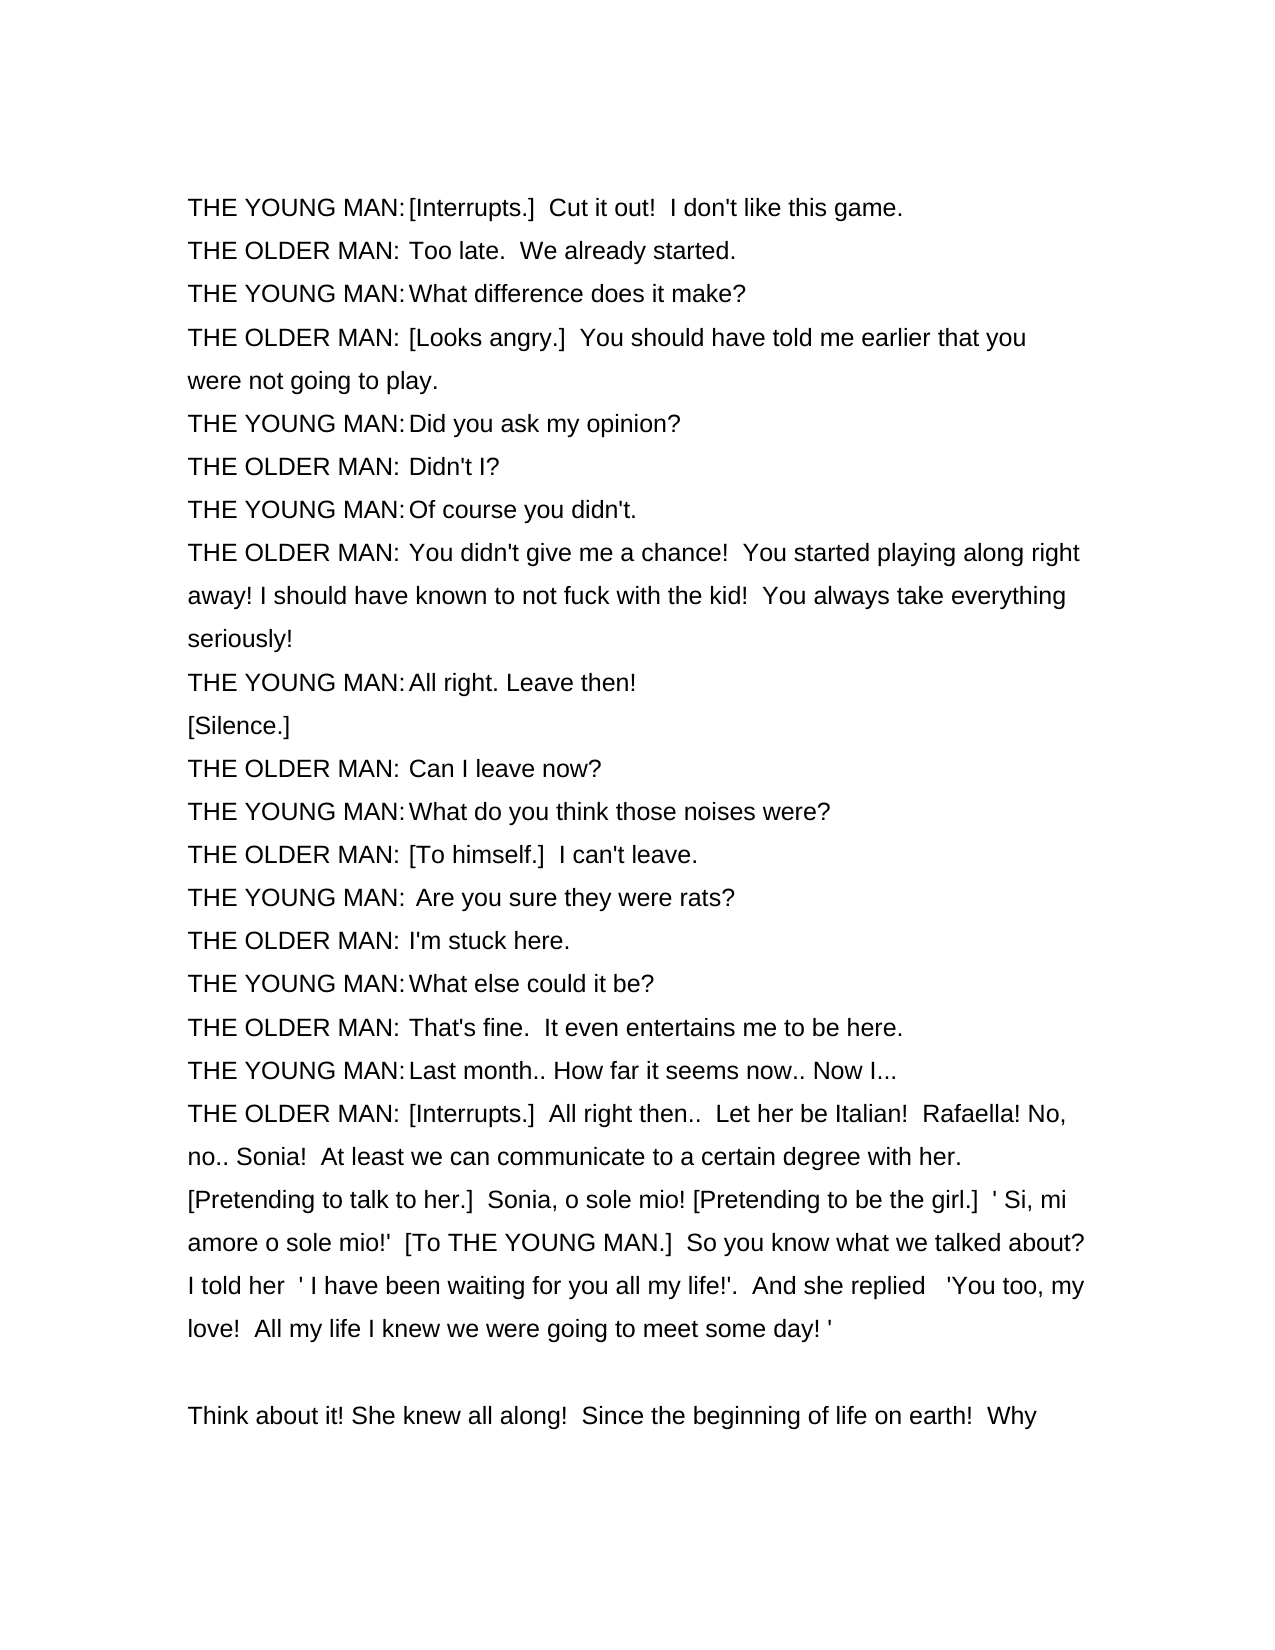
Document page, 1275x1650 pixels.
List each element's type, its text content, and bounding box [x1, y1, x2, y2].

text THE OLDER MAN: I'm stuck here. [187, 926, 1087, 955]
text THE YOUNG MAN: What else could it be? [187, 969, 1087, 998]
text THE OLDER MAN: Too late. We already started. [187, 236, 1087, 265]
text [Silence.] [187, 711, 1087, 739]
text THE YOUNG MAN: Last month.. How far it seems now.. Now I... [187, 1056, 1087, 1084]
text THE OLDER MAN: Can I leave now? [187, 754, 1087, 782]
text THE YOUNG MAN: [Interrupts.] Cut it out! I don't like this game. [187, 193, 1087, 222]
text THE YOUNG MAN: What difference does it make? [187, 279, 1087, 308]
text THE YOUNG MAN: All right. Leave then! [187, 667, 1087, 696]
text THE OLDER MAN: [To himself.] I can't leave. [187, 840, 1087, 869]
text THE YOUNG MAN: What do you think those noises were? [187, 797, 1087, 826]
text THE OLDER MAN: [Interrupts.] All right then.. Let her be Italian! Rafaella! No, no.. Sonia! At least we can communicate to a certain degree with her. [Pretending to talk to her.] Sonia, o sole mio! [Pretending to be the girl.] ' Si, mi amore o sole mio!' [To THE YOUNG MAN.] So you know what we talked about? I told her ' I have been waiting for you all my life!'. And she replied 'You too, my love! All my life I knew we were going to meet some day! ' [187, 1099, 1087, 1343]
text Think about it! She knew all along! Since the beginning of life on earth! Why [187, 1401, 1087, 1429]
text THE OLDER MAN: That's fine. It even entertains me to be here. [187, 1012, 1087, 1041]
text THE OLDER MAN: Didn't I? [187, 452, 1087, 481]
text THE OLDER MAN: [Looks angry.] You should have told me earlier that you were not going to play. [187, 322, 1087, 394]
text THE YOUNG MAN: Of course you didn't. [187, 495, 1087, 524]
text THE YOUNG MAN: Are you sure they were rats? [187, 883, 1087, 912]
text THE YOUNG MAN: Did you ask my opinion? [187, 409, 1087, 437]
text THE OLDER MAN: You didn't give me a chance! You started playing along right away! I should have known to not fuck with the kid! You always take everything seriously! [187, 538, 1087, 653]
